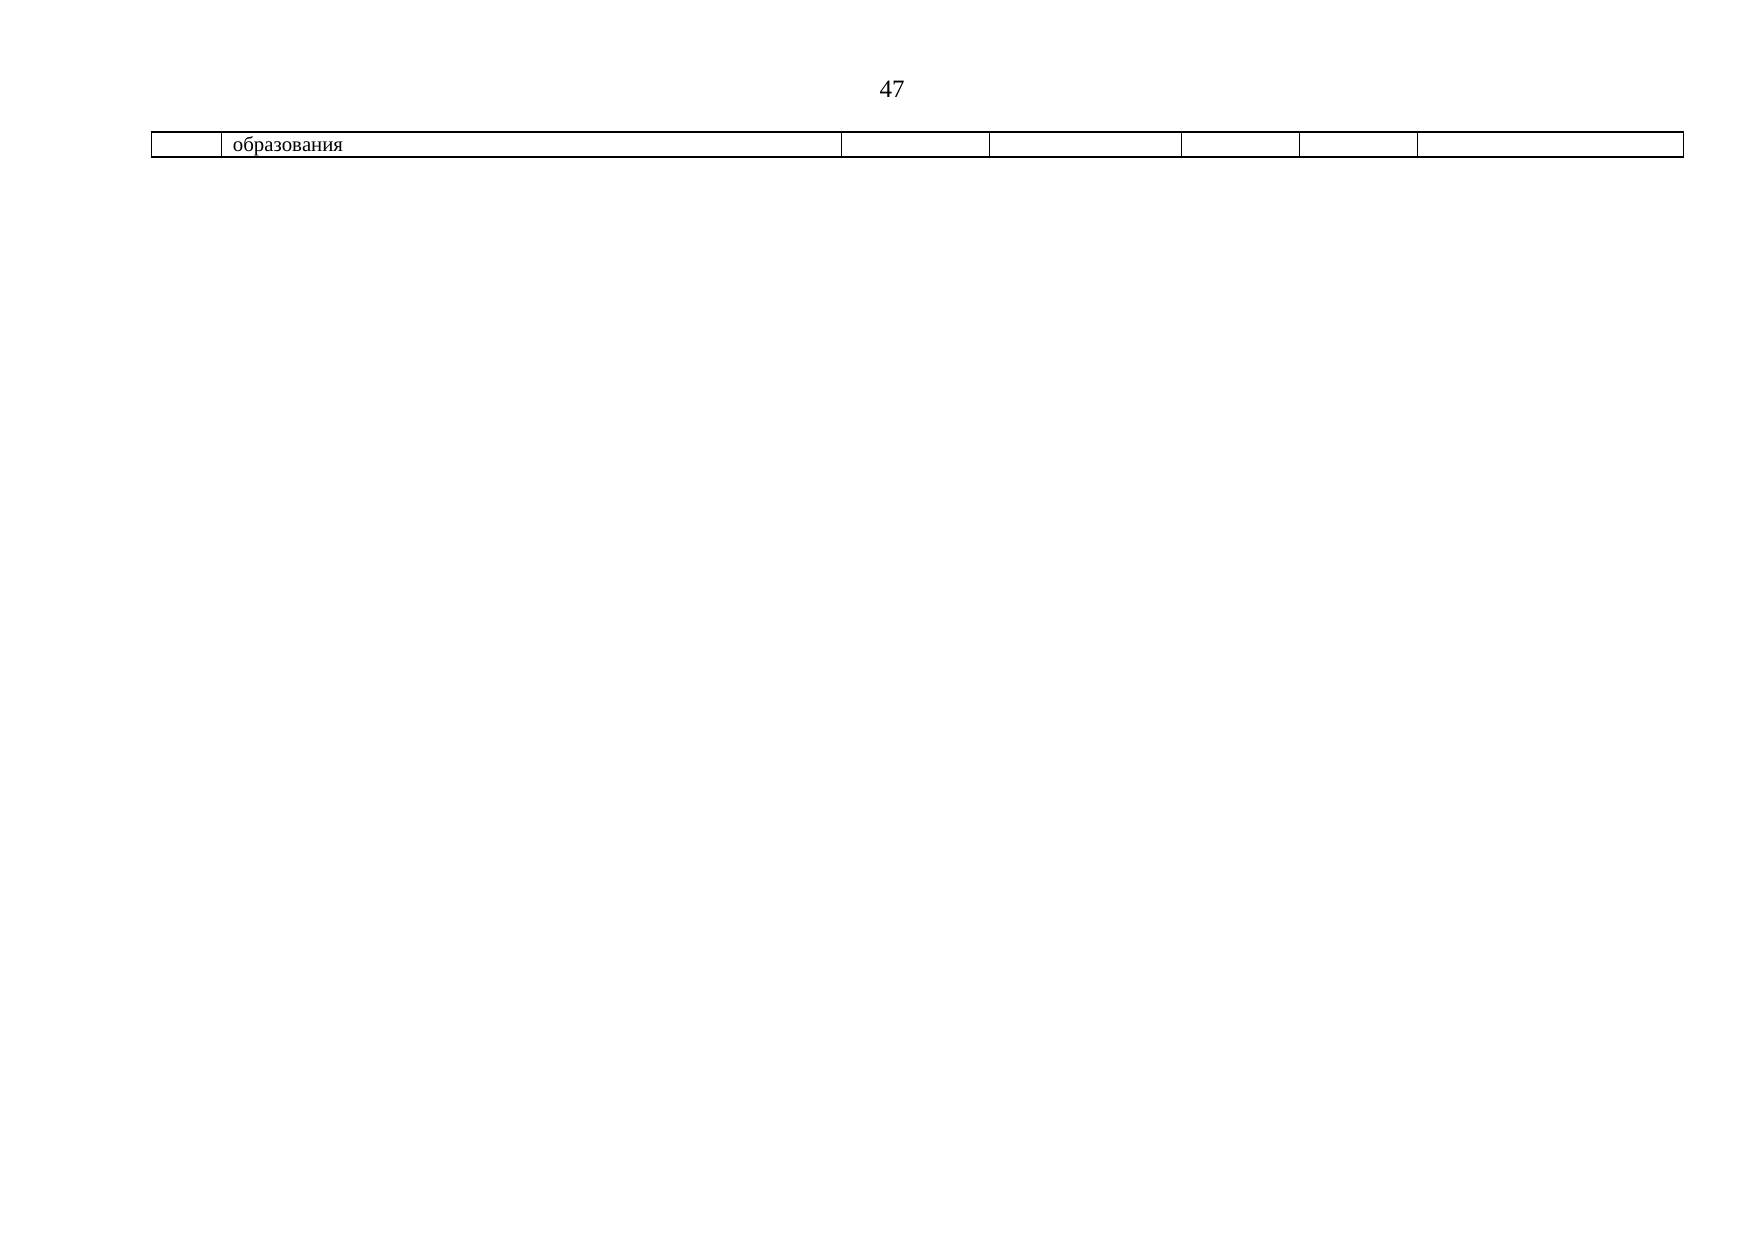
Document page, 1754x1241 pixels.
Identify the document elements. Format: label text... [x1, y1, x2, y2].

table_cell 5474 [990, 133, 1181, 156]
table_cell - [1182, 133, 1299, 156]
table_cell человек [842, 133, 989, 156]
table_cell - [1300, 133, 1417, 156]
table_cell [222, 133, 841, 156]
table_cell - [1418, 133, 1683, 156]
table_cell 57. [152, 133, 221, 156]
